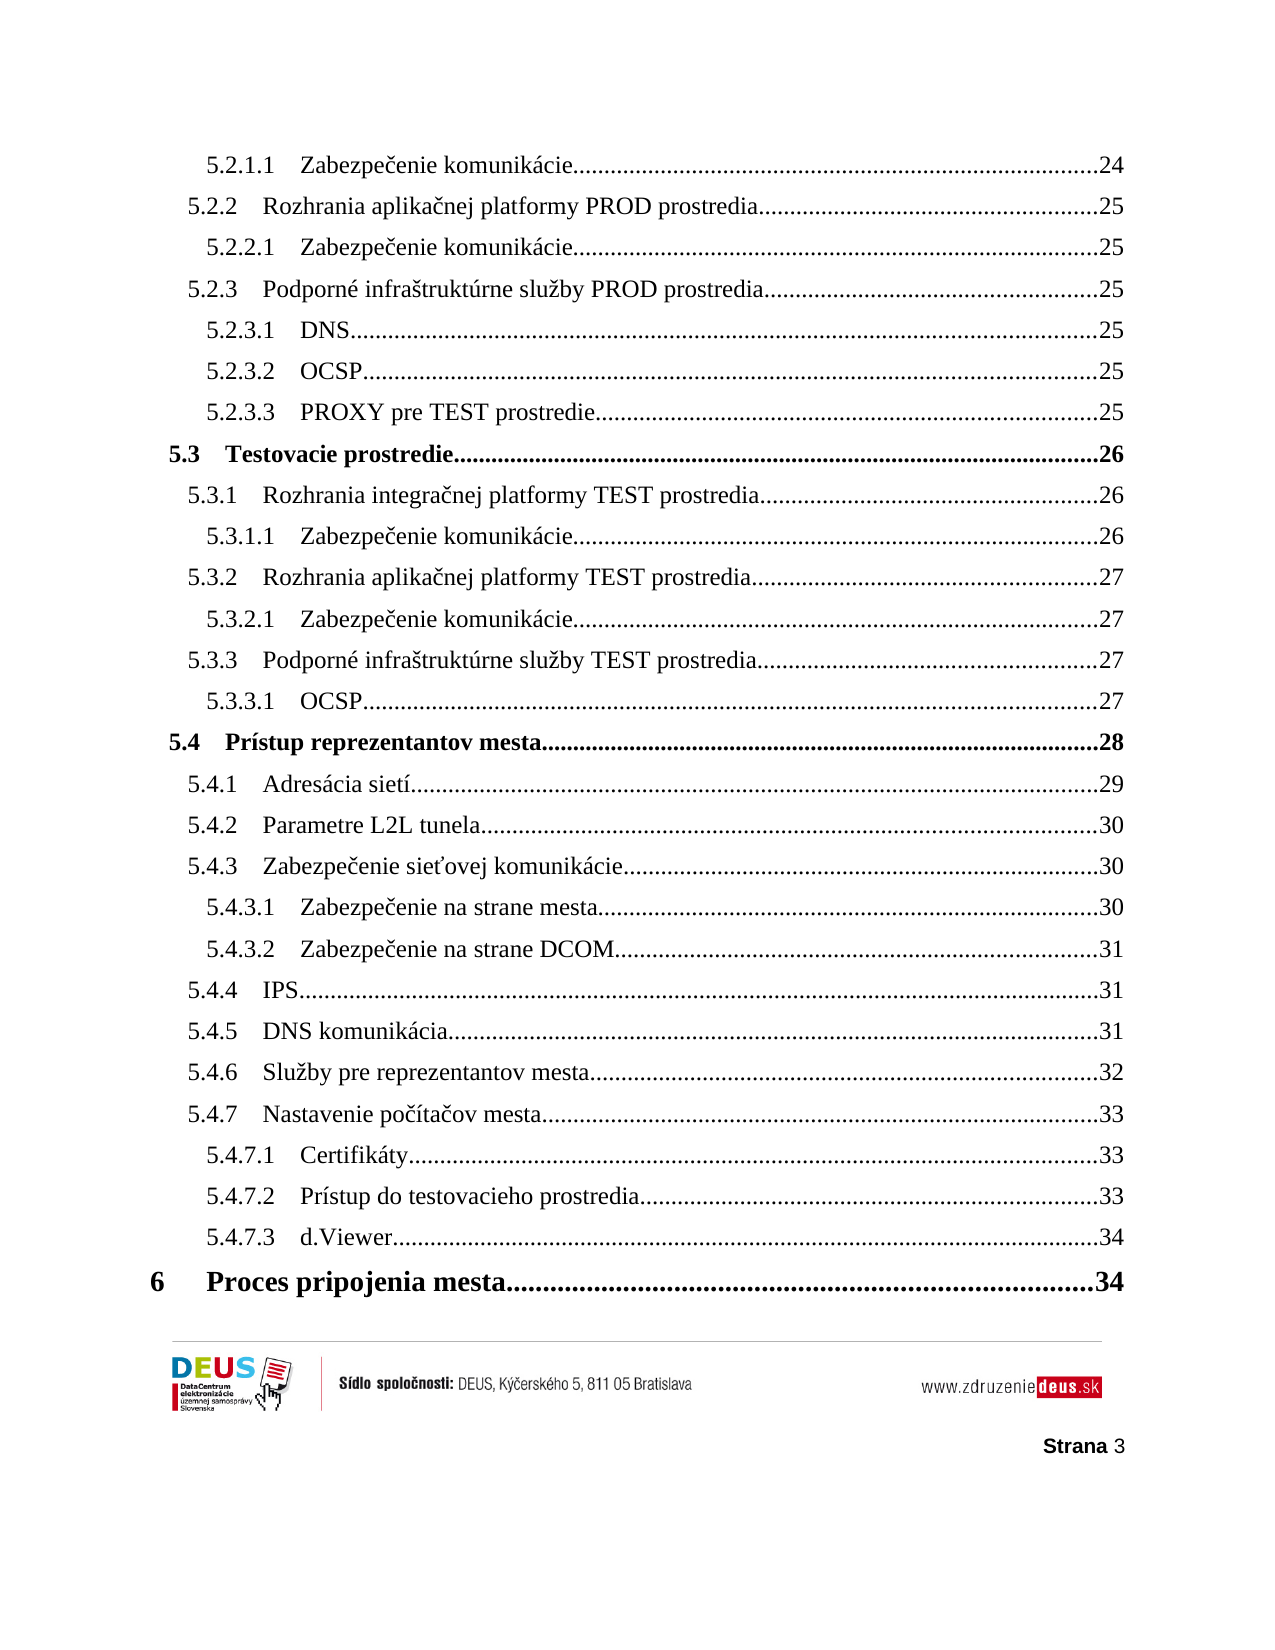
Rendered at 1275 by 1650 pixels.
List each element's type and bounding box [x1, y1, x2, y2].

picture [172, 1341, 1103, 1414]
picture [179, 1362, 186, 1373]
